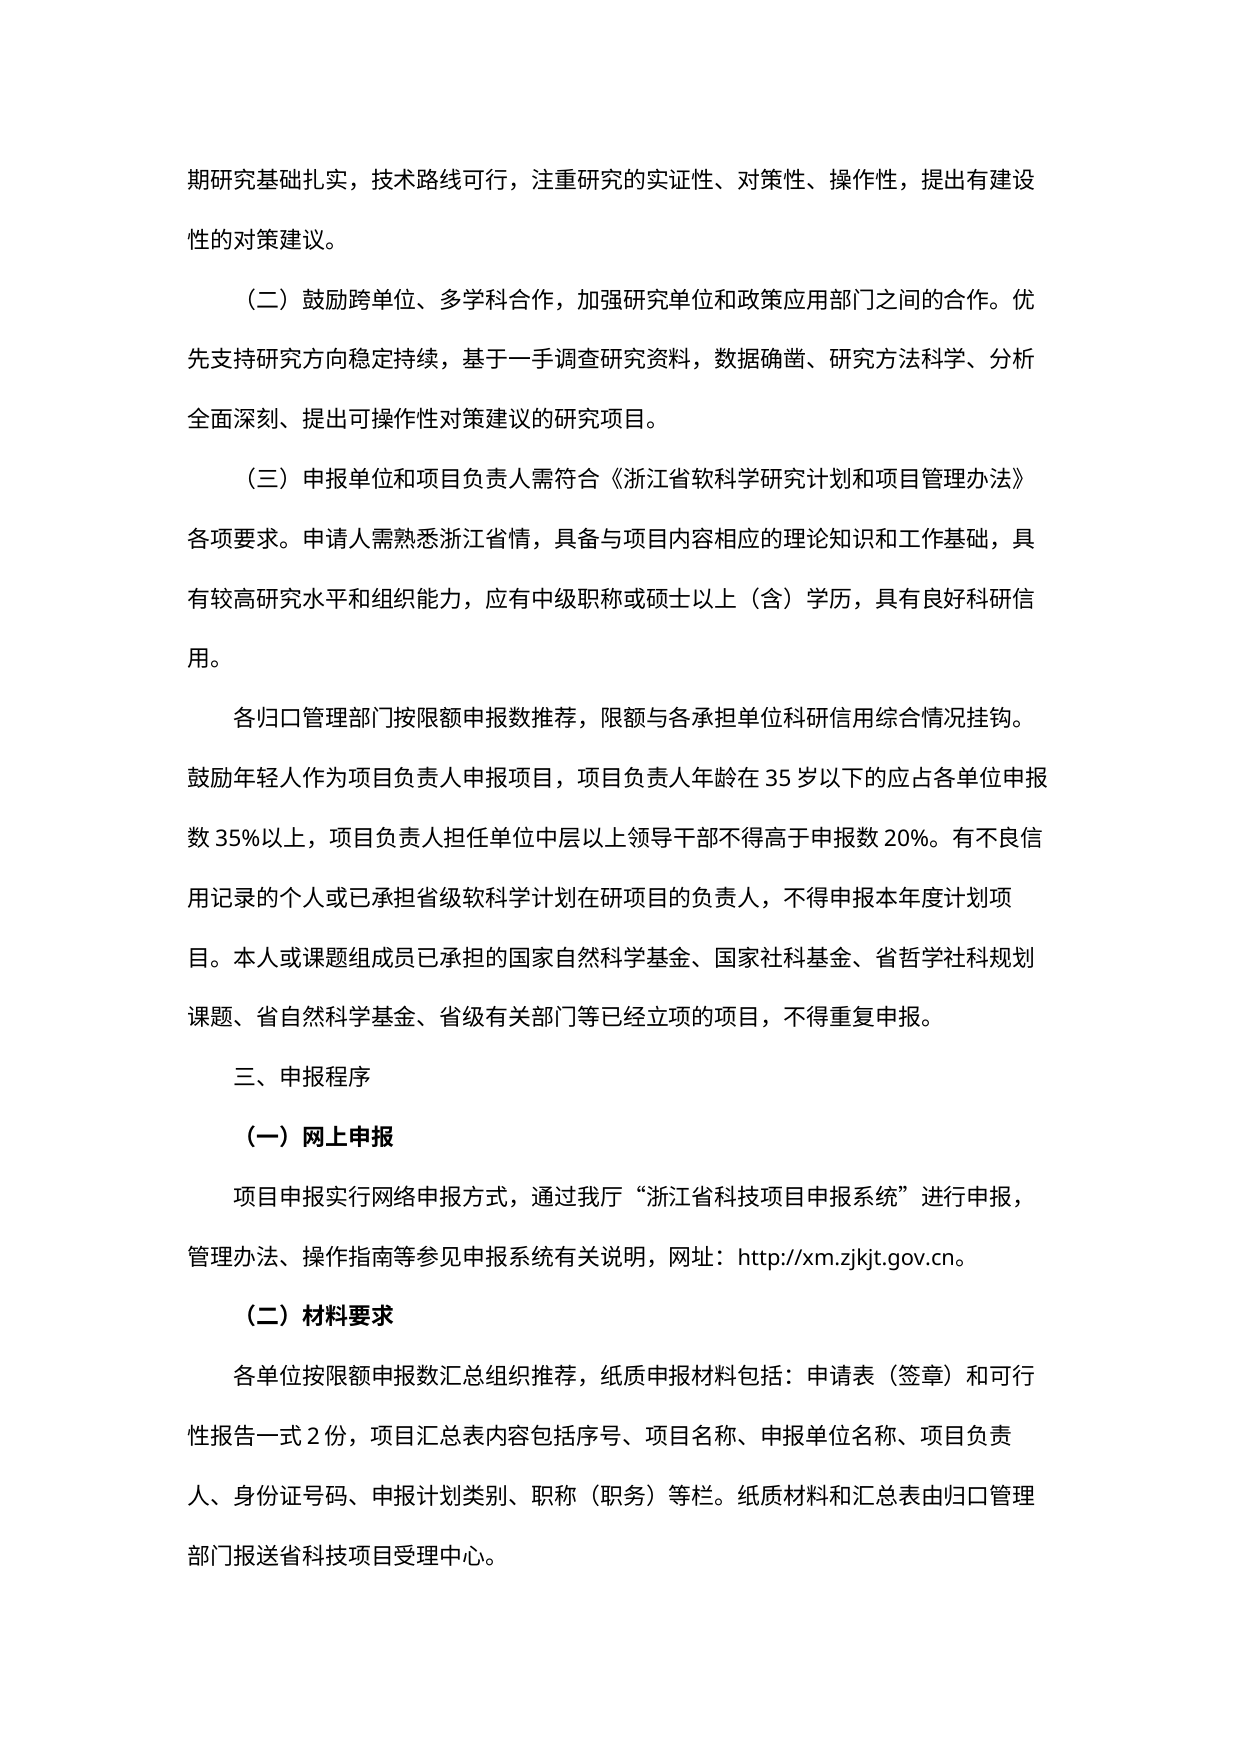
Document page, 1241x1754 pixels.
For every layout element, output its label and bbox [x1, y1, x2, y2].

table_header [188, 162, 1053, 1591]
